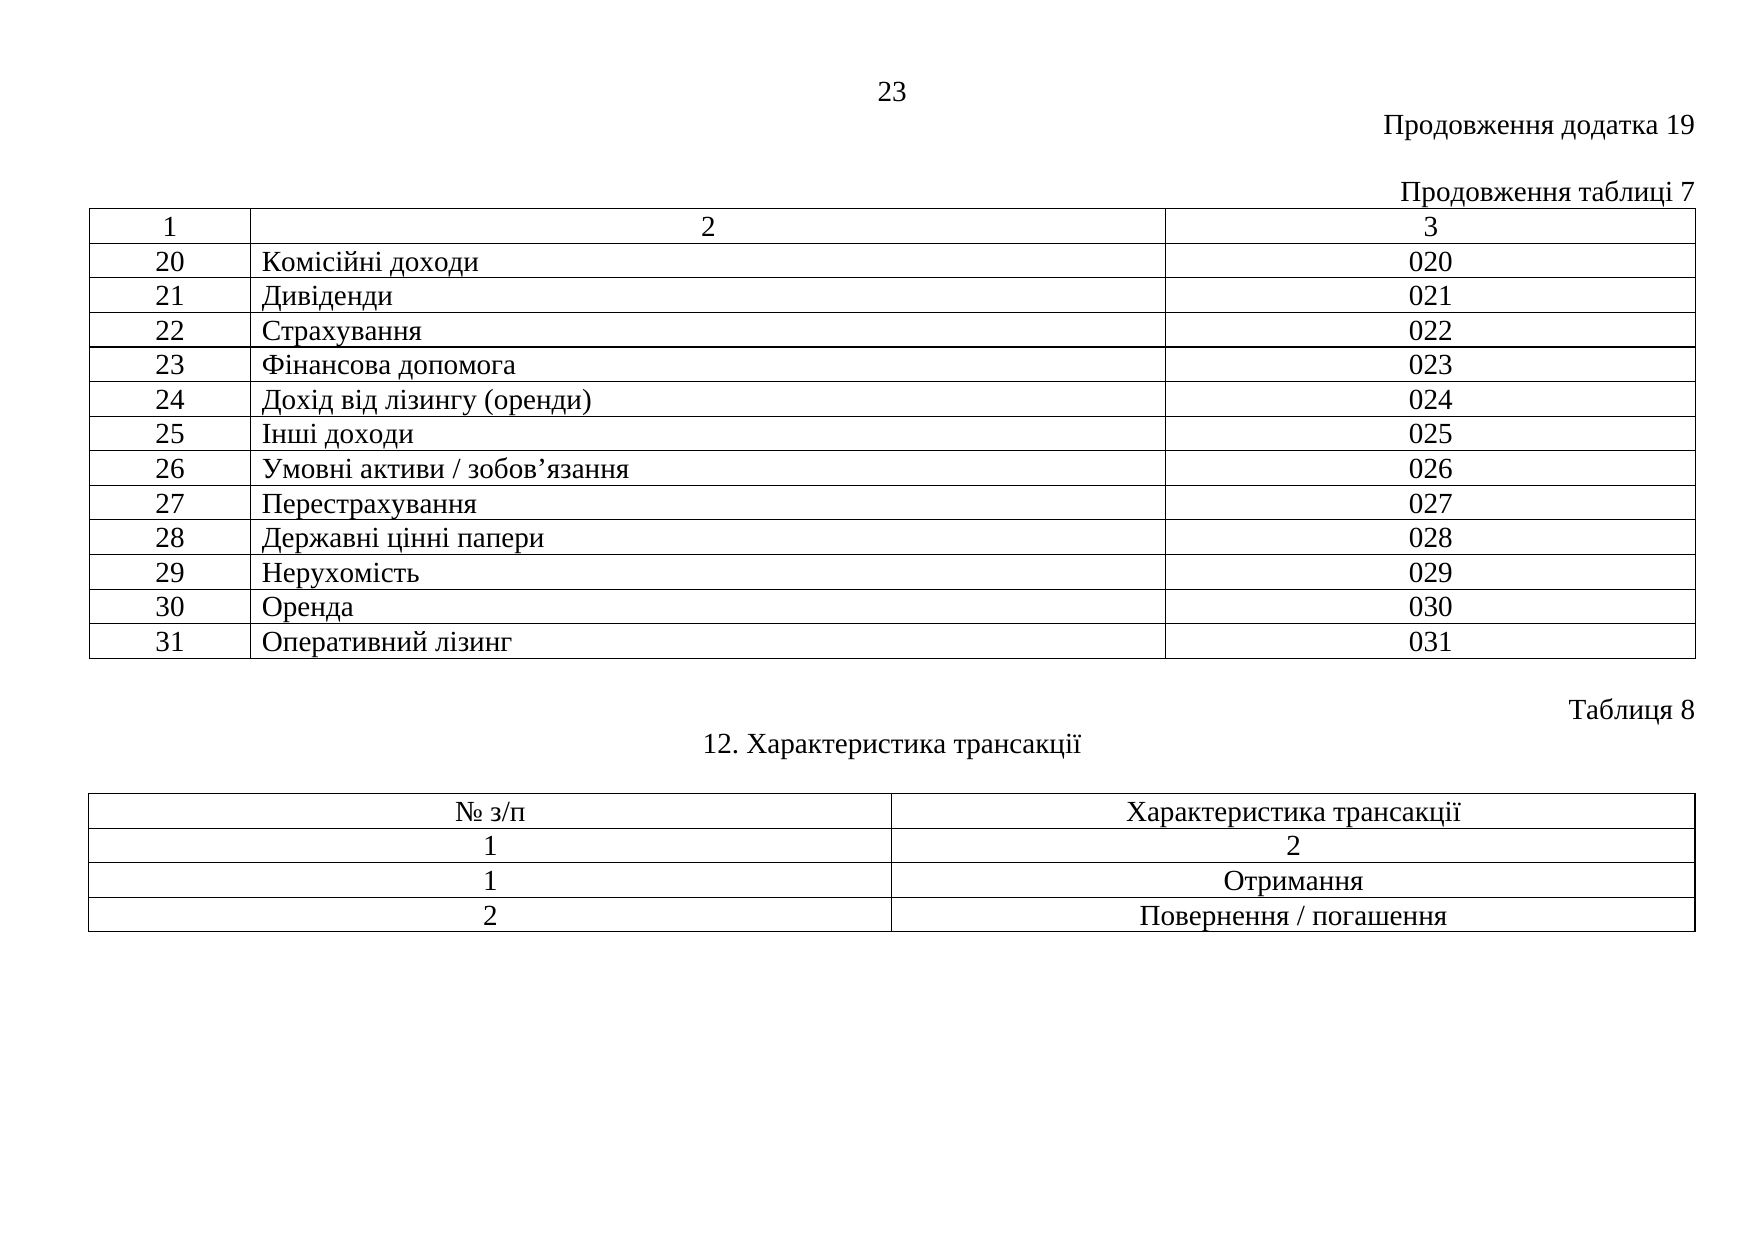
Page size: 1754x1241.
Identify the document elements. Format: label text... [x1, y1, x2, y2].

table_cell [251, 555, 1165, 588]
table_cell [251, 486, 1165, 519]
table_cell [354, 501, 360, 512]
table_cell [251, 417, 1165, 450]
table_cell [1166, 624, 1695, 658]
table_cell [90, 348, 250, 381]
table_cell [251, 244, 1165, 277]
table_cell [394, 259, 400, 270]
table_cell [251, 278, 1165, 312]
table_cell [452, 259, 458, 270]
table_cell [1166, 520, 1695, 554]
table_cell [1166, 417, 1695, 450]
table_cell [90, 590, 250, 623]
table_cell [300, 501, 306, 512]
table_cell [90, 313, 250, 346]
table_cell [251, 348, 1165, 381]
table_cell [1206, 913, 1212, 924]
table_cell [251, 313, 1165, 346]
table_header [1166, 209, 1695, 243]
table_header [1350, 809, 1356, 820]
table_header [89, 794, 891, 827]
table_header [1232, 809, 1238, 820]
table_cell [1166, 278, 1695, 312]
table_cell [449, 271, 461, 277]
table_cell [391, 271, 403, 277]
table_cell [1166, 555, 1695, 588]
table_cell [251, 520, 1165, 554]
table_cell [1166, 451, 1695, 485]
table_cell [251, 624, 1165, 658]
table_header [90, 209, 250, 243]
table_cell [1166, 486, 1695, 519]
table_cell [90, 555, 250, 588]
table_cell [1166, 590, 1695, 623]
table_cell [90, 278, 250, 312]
text 12. Характеристика трансакції [89, 726, 1695, 759]
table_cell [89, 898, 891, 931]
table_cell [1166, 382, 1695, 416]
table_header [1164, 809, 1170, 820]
text Продовження таблиці 7 [89, 174, 1695, 208]
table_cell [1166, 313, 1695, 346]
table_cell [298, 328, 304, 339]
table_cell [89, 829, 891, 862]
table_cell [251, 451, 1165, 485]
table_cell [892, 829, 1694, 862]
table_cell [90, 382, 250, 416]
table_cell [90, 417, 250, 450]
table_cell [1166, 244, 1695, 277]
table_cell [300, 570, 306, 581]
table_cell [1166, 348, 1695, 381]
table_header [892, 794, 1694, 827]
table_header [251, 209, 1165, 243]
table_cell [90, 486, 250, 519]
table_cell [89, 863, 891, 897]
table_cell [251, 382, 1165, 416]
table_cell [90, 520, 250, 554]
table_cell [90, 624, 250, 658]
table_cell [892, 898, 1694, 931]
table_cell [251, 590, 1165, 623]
text Таблиця 8 [89, 692, 1695, 726]
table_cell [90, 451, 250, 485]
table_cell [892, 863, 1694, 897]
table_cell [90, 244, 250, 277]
